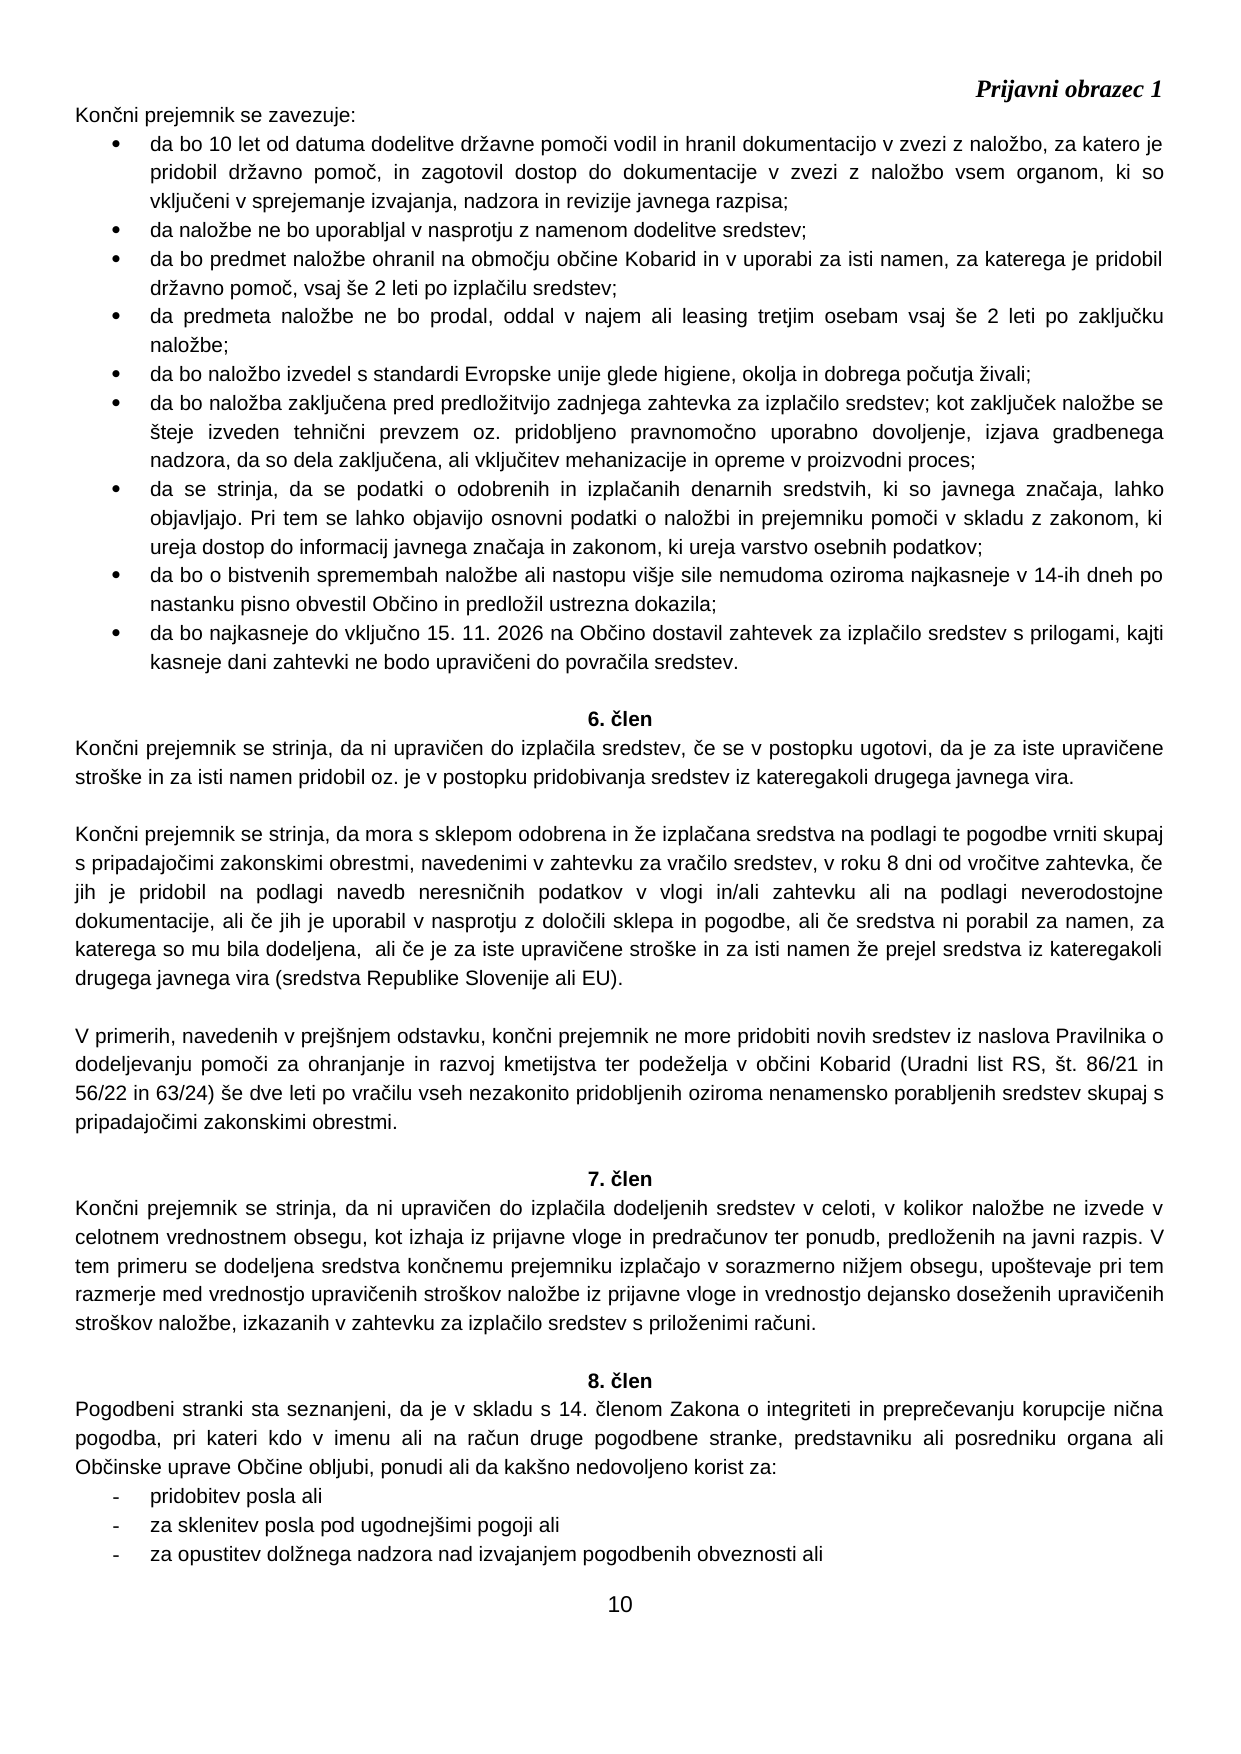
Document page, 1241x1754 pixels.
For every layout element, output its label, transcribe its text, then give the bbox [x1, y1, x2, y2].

list da bo 10 let od datuma dodelitve državne pomoči vodil in hranil dokumentacijo v zvezi z naložbo, za katero je pridobil državno pomoč, in zagotovil dostop do dokumentacije v zvezi z naložbo vsem organom, ki so vključeni v sprejemanje izvajanja, nadzora in revizije javnega razpisa; [112, 131, 1165, 213]
list za sklenitev posla pod ugodnejšimi pogoji ali [112, 1512, 1165, 1537]
list da predmeta naložbe ne bo prodal, oddal v najem ali leasing tretjim osebam vsaj še 2 leti po zaključku naložbe; [112, 304, 1165, 357]
list da bo naložbo izvedel s standardi Evropske unije glede higiene, okolja in dobrega počutja živali; [112, 362, 1165, 386]
text Končni prejemnik se strinja, da ni upravičen do izplačila dodeljenih sredstev v celoti, v kolikor naložbe ne izvede v celotnem vrednostnem obsegu, kot izhaja iz prijavne vloge in predračunov ter ponudb, predloženih na javni razpis. V tem primeru se dodeljena sredstva končnemu prejemniku izplačajo v sorazmerno nižjem obsegu, upoštevaje pri tem razmerje med vrednostjo upravičenih stroškov naložbe iz prijavne vloge in vrednostjo dejansko doseženih upravičenih stroškov naložbe, izkazanih v zahtevku za izplačilo sredstev s priloženimi računi. [75, 1196, 1165, 1335]
list da bo o bistvenih spremembah naložbe ali nastopu višje sile nemudoma oziroma najkasneje v 14-ih dneh po nastanku pisno obvestil Občino in predložil ustrezna dokazila; [112, 563, 1165, 616]
list da bo predmet naložbe ohranil na območju občine Kobarid in v uporabi za isti namen, za katerega je pridobil državno pomoč, vsaj še 2 leti po izplačilu sredstev; [112, 247, 1165, 299]
list da naložbe ne bo uporabljal v nasprotju z namenom dodelitve sredstev; [112, 218, 1165, 242]
text 7. člen [75, 1167, 1165, 1191]
text 6. člen [75, 707, 1165, 731]
text Pogodbeni stranki sta seznanjeni, da je v skladu s 14. členom Zakona o integriteti in preprečevanju korupcije nična pogodba, pri kateri kdo v imenu ali na račun druge pogodbene stranke, predstavniku ali posredniku organa ali Občinske uprave Občine obljubi, ponudi ali da kakšno nedovoljeno korist za: [75, 1397, 1165, 1479]
list za opustitev dolžnega nadzora nad izvajanjem pogodbenih obveznosti ali [112, 1541, 1165, 1566]
list da bo naložba zaključena pred predložitvijo zadnjega zahtevka za izplačilo sredstev; kot zaključek naložbe se šteje izveden tehnični prevzem oz. pridobljeno pravnomočno uporabno dovoljenje, izjava gradbenega nadzora, da so dela zaključena, ali vključitev mehanizacije in opreme v proizvodni proces; [112, 391, 1165, 472]
list da bo najkasneje do vključno 15. 11. 2026 na Občino dostavil zahtevek za izplačilo sredstev s prilogami, kajti kasneje dani zahtevki ne bodo upravičeni do povračila sredstev. [112, 621, 1165, 674]
text Končni prejemnik se strinja, da mora s sklepom odobrena in že izplačana sredstva na podlagi te pogodbe vrniti skupaj s pripadajočimi zakonskimi obrestmi, navedenimi v zahtevku za vračilo sredstev, v roku 8 dni od vročitve zahtevka, če jih je pridobil na podlagi navedb neresničnih podatkov v vlogi in/ali zahtevku ali na podlagi neverodostojne dokumentacije, ali če jih je uporabil v nasprotju z določili sklepa in pogodbe, ali če sredstva ni porabil za namen, za katerega so mu bila dodeljena, ali če je za iste upravičene stroške in za isti namen že prejel sredstva iz kateregakoli drugega javnega vira (sredstva Republike Slovenije ali EU). [75, 822, 1165, 990]
text Končni prejemnik se strinja, da ni upravičen do izplačila sredstev, če se v postopku ugotovi, da je za iste upravičene stroške in za isti namen pridobil oz. je v postopku pridobivanja sredstev iz kateregakoli drugega javnega vira. [75, 736, 1165, 789]
text Končni prejemnik se zavezuje: [75, 103, 1165, 127]
list da se strinja, da se podatki o odobrenih in izplačanih denarnih sredstvih, ki so javnega značaja, lahko objavljajo. Pri tem se lahko objavijo osnovni podatki o naložbi in prejemniku pomoči v skladu z zakonom, ki ureja dostop do informacij javnega značaja in zakonom, ki ureja varstvo osebnih podatkov; [112, 477, 1165, 558]
text 8. člen [75, 1368, 1165, 1392]
list pridobitev posla ali [112, 1483, 1165, 1508]
text V primerih, navedenih v prejšnjem odstavku, končni prejemnik ne more pridobiti novih sredstev iz naslova Pravilnika o dodeljevanju pomoči za ohranjanje in razvoj kmetijstva ter podeželja v občini Kobarid (Uradni list RS, št. 86/21 in 56/22 in 63/24) še dve leti po vračilu vseh nezakonito pridobljenih oziroma nenamensko porabljenih sredstev skupaj s pripadajočimi zakonskimi obrestmi. [75, 1023, 1165, 1134]
